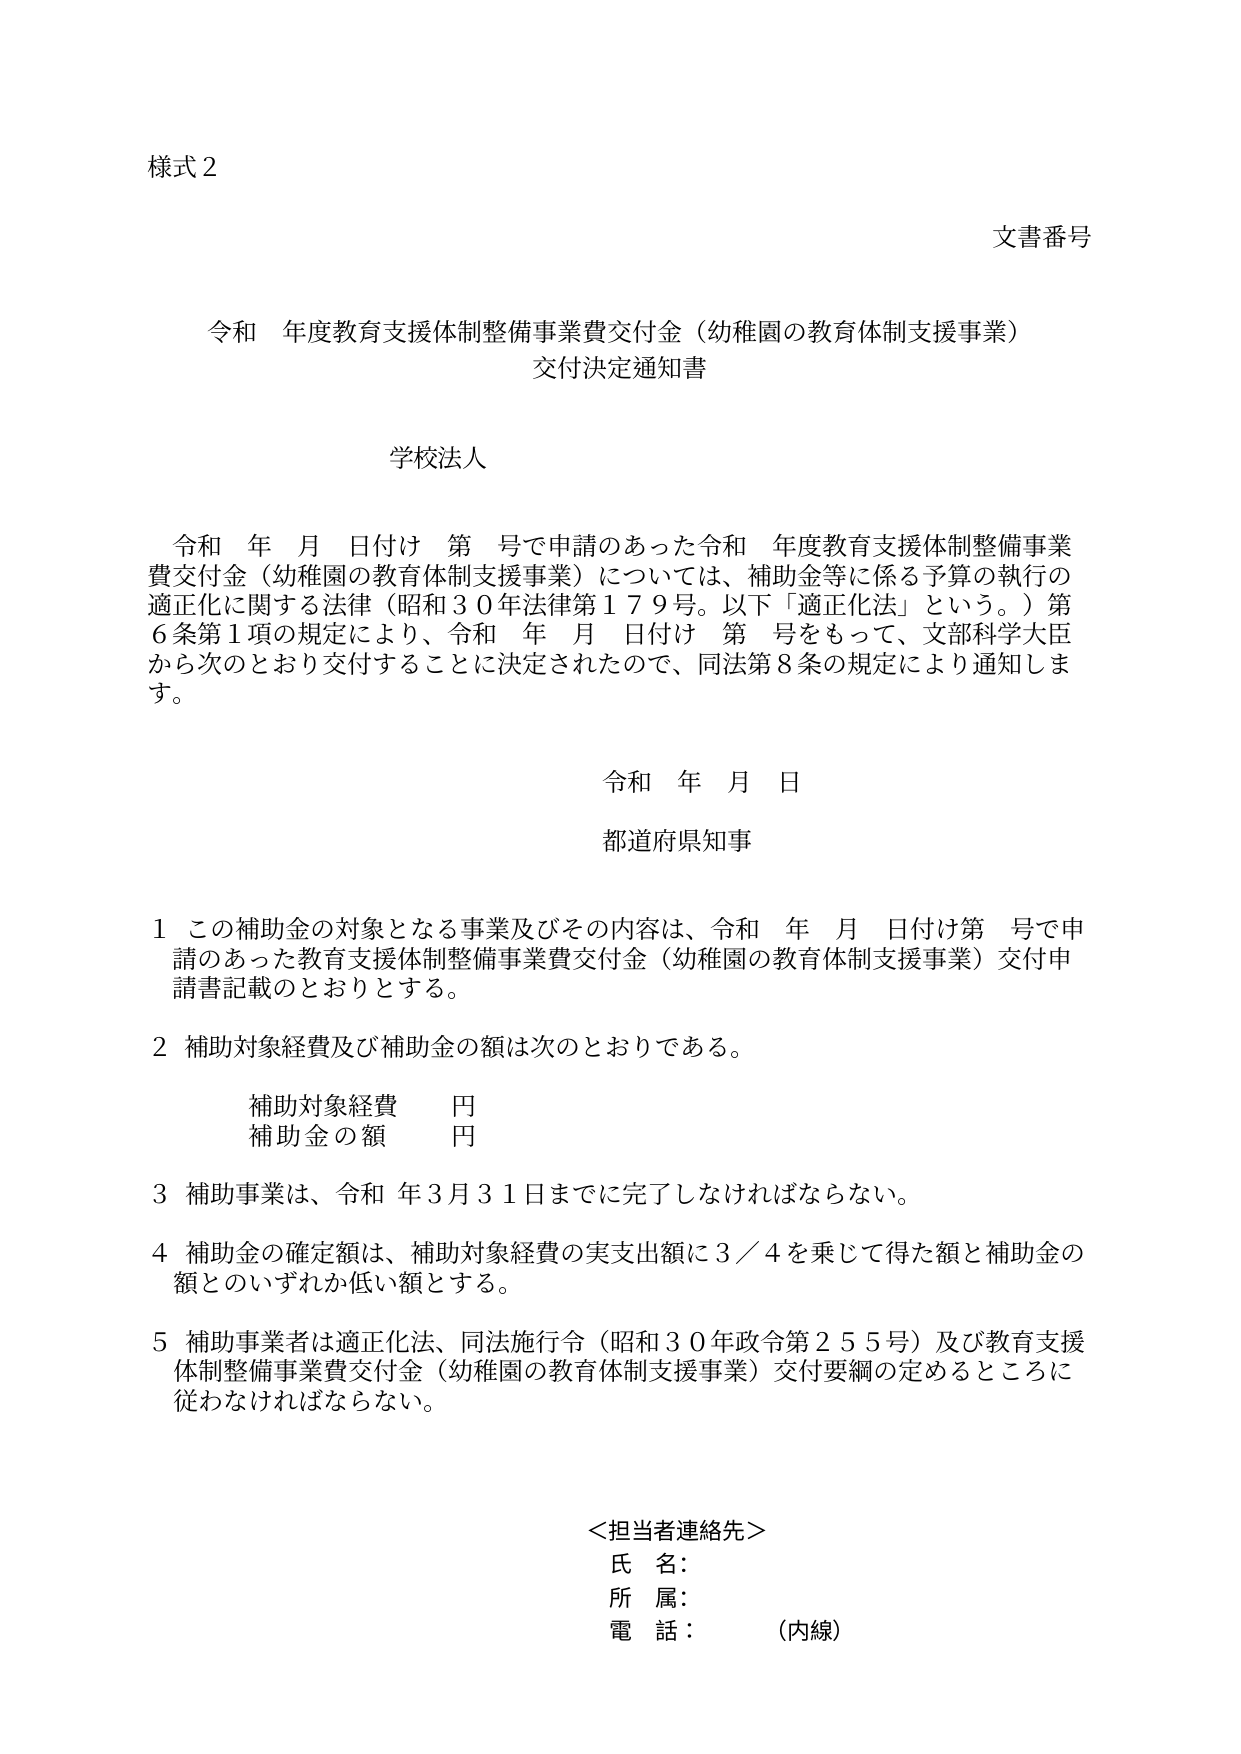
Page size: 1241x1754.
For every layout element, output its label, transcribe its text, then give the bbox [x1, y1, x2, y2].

text 様式２ [148, 148, 1092, 184]
text 文書番号 [148, 218, 1092, 254]
text 令和 年 月 日 [602, 768, 1092, 797]
text 令和 年 月 日付け 第 号で申請のあった令和 年度教育支援体制整備事業費交付金（幼稚園の教育体制支援事業）については、補助金等に係る予算の執行の適正化に関する法律（昭和３０年法律第１７９号。以下「適正化法」という。）第６条第１項の規定により、令和 年 月 日付け 第 号をもって、文部科学大臣から次のとおり交付することに決定されたので、同法第８条の規定により通知します。 [148, 532, 1092, 709]
text ５ 補助事業者は適正化法、同法施行令（昭和３０年政令第２５５号）及び教育支援体制整備事業費交付金（幼稚園の教育体制支援事業）交付要綱の定めるところに従わなければならない。 [148, 1328, 1092, 1416]
text ４ 補助金の確定額は、補助対象経費の実支出額に３／４を乗じて得た額と補助金の額とのいずれか低い額とする。 [148, 1239, 1092, 1298]
text 補助対象経費 円 [148, 1092, 1092, 1121]
text 都道府県知事 [602, 827, 1092, 856]
text ２ 補助対象経費及び補助金の額は次のとおりである。 [148, 1033, 1092, 1062]
text 学校法人 [148, 443, 1092, 473]
text １ この補助金の対象となる事業及びその内容は、令和 年 月 日付け第 号で申請のあった教育支援体制整備事業費交付金（幼稚園の教育体制支援事業）交付申請書記載のとおりとする。 [148, 915, 1092, 1003]
text ３ 補助事業は、令和 年３月３１日までに完了しなければならない。 [148, 1180, 1092, 1210]
text 交付決定通知書 [148, 348, 1092, 384]
text 令和 年度教育支援体制整備事業費交付金（幼稚園の教育体制支援事業） [148, 313, 1092, 348]
text 補助金の額 円 [148, 1121, 1092, 1151]
